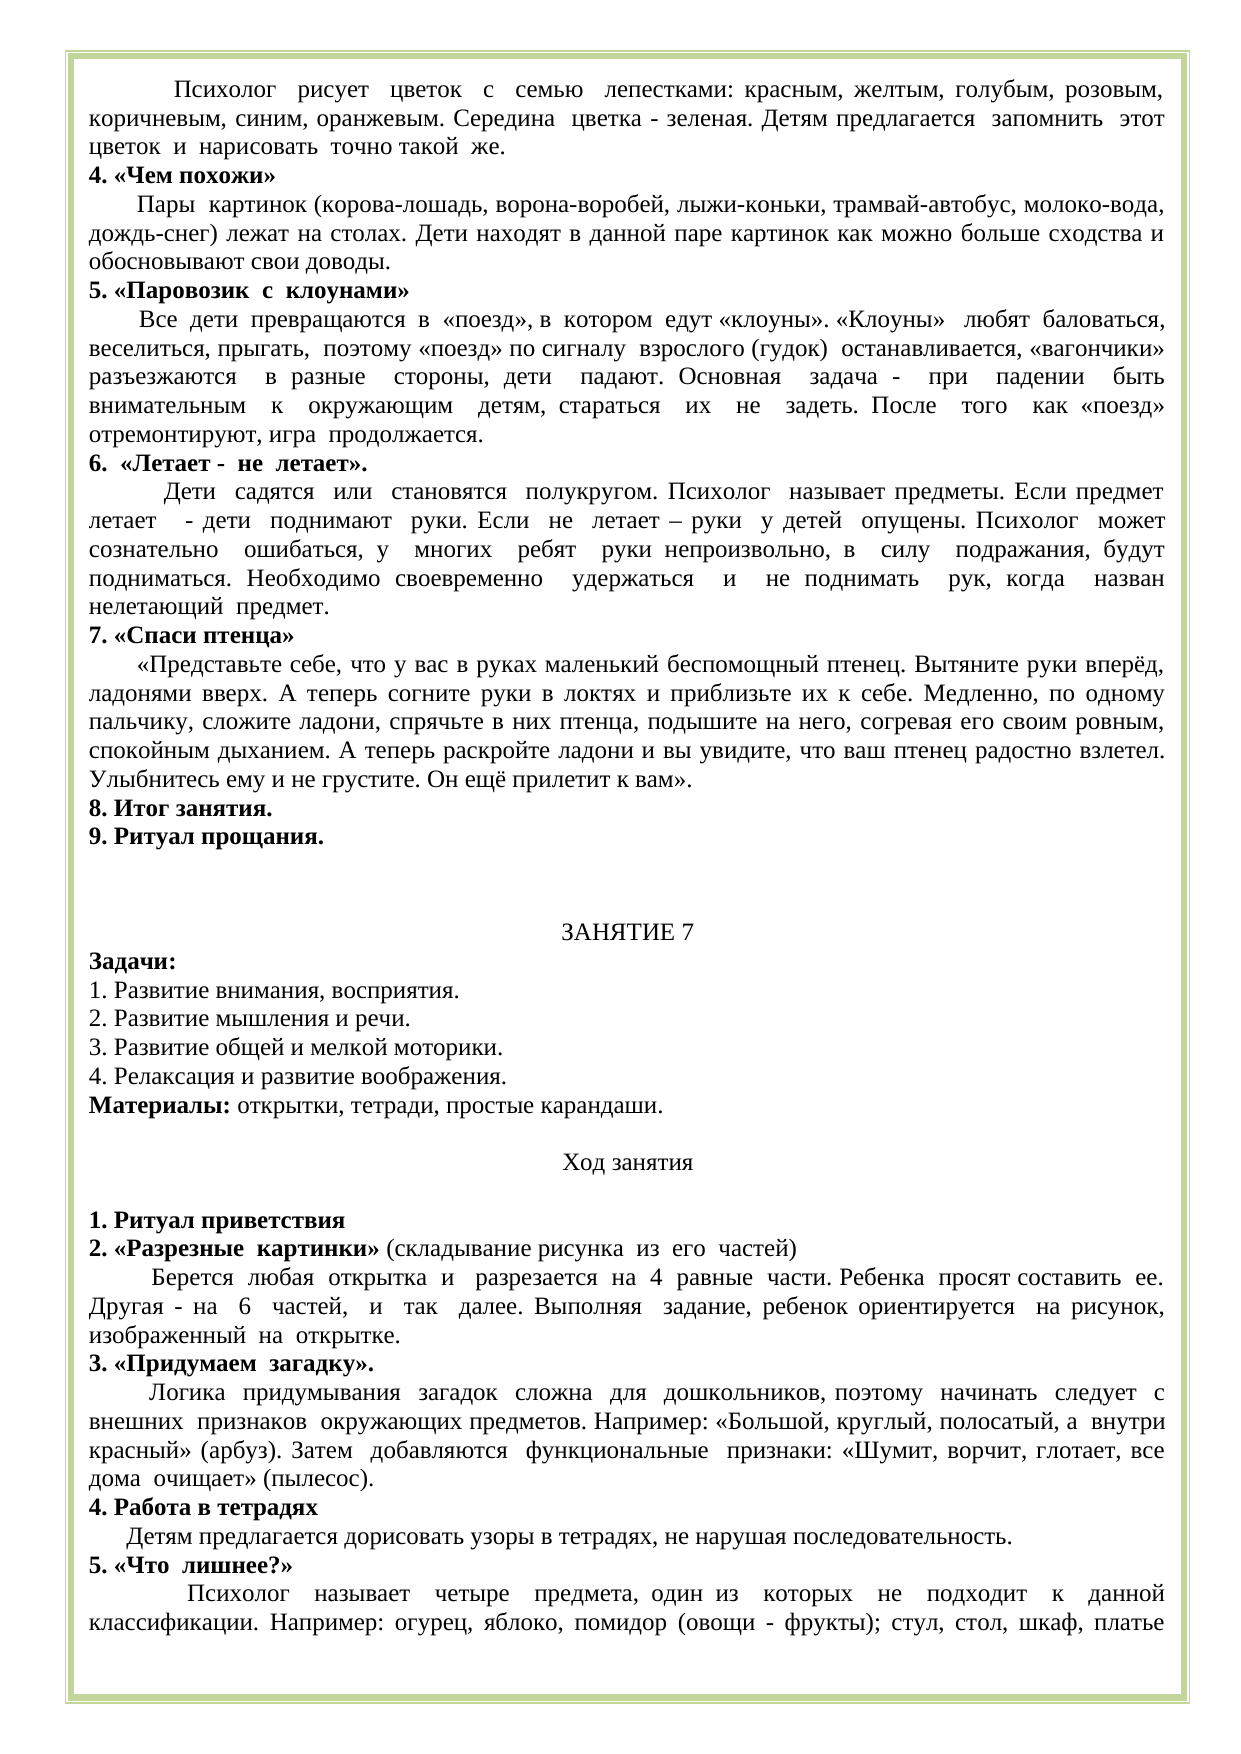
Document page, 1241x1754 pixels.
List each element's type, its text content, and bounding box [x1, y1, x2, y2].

text ЗАНЯТИЕ 7 [89, 917, 1166, 946]
text 1. Ритуал приветствия [89, 1205, 1166, 1233]
text 5. «Что лишнее?» [89, 1550, 1166, 1578]
text «Представьте себе, что у вас в руках маленький беспомощный птенец. Вытяните руки вперёд, ладонями вверх. А теперь согните руки в локтях и приблизьте их к себе. Медленно, по одному пальчику, сложите ладони, спрячьте в них птенца, подышите на него, согревая его своим ровным, спокойным дыханием. А теперь раскройте ладони и вы увидите, что ваш птенец радостно взлетел. Улыбнитесь ему и не грустите. Он ещё прилетит к вам». [89, 649, 1166, 793]
text Ход занятия [89, 1147, 1166, 1176]
text 4. «Чем похожи» [89, 160, 1166, 189]
text Берется любая открытка и разрезается на 4 равные части. Ребенка просят составить ее. Другая - на 6 частей, и так далее. Выполняя задание, ребенок ориентируется на рисунок, изображенный на открытке. [89, 1262, 1166, 1348]
text 4. Работа в тетрадях [89, 1492, 1166, 1521]
text 9. Ритуал прощания. [89, 821, 1166, 850]
text 2. Развитие мышления и речи. [89, 1003, 1166, 1032]
text Детям предлагается дорисовать узоры в тетрадях, не нарушая последовательность. [89, 1521, 1166, 1550]
text 4. Релаксация и развитие воображения. [89, 1061, 1166, 1090]
text Психолог рисует цветок с семью лепестками: красным, желтым, голубым, розовым, коричневым, синим, оранжевым. Середина цветка - зеленая. Детям предлагается запомнить этот цветок и нарисовать точно такой же. [89, 74, 1166, 160]
text Все дети превращаются в «поезд», в котором едут «клоуны». «Клоуны» любят баловаться, веселиться, прыгать, поэтому «поезд» по сигналу взрослого (гудок) останавливается, «вагончики» разъезжаются в разные стороны, дети падают. Основная задача - при падении быть внимательным к окружающим детям, стараться их не задеть. После того как «поезд» отремонтируют, игра продолжается. [89, 304, 1166, 448]
text Логика придумывания загадок сложна для дошкольников, поэтому начинать следует с внешних признаков окружающих предметов. Например: «Большой, круглый, полосатый, а внутри красный» (арбуз). Затем добавляются функциональные признаки: «Шумит, ворчит, глотает, все дома очищает» (пылесос). [89, 1377, 1166, 1492]
text 8. Итог занятия. [89, 793, 1166, 821]
text 5. «Паровозик с клоунами» [89, 275, 1166, 304]
text Материалы: открытки, тетради, простые карандаши. [89, 1090, 1166, 1118]
text 6. «Летает - не летает». [89, 448, 1166, 476]
text Пары картинок (корова-лошадь, ворона-воробей, лыжи-коньки, трамвай-автобус, молоко-вода, дождь-снег) лежат на столах. Дети находят в данной паре картинок как можно больше сходства и обосновывают свои доводы. [89, 189, 1166, 275]
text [89, 1578, 1166, 1636]
text 2. «Разрезные картинки» (складывание рисунка из его частей) [89, 1233, 1166, 1262]
text 1. Развитие внимания, восприятия. [89, 975, 1166, 1003]
text Дети садятся или становятся полукругом. Психолог называет предметы. Если предмет летает - дети поднимают руки. Если не летает – руки у детей опущены. Психолог может сознательно ошибаться, у многих ребят руки непроизвольно, в силу подражания, будут подниматься. Необходимо своевременно удержаться и не поднимать рук, когда назван нелетающий предмет. [89, 476, 1166, 620]
text Задачи: [89, 946, 1166, 975]
text 7. «Спаси птенца» [89, 620, 1166, 649]
text 3. «Придумаем загадку». [89, 1348, 1166, 1377]
text 3. Развитие общей и мелкой моторики. [89, 1032, 1166, 1061]
